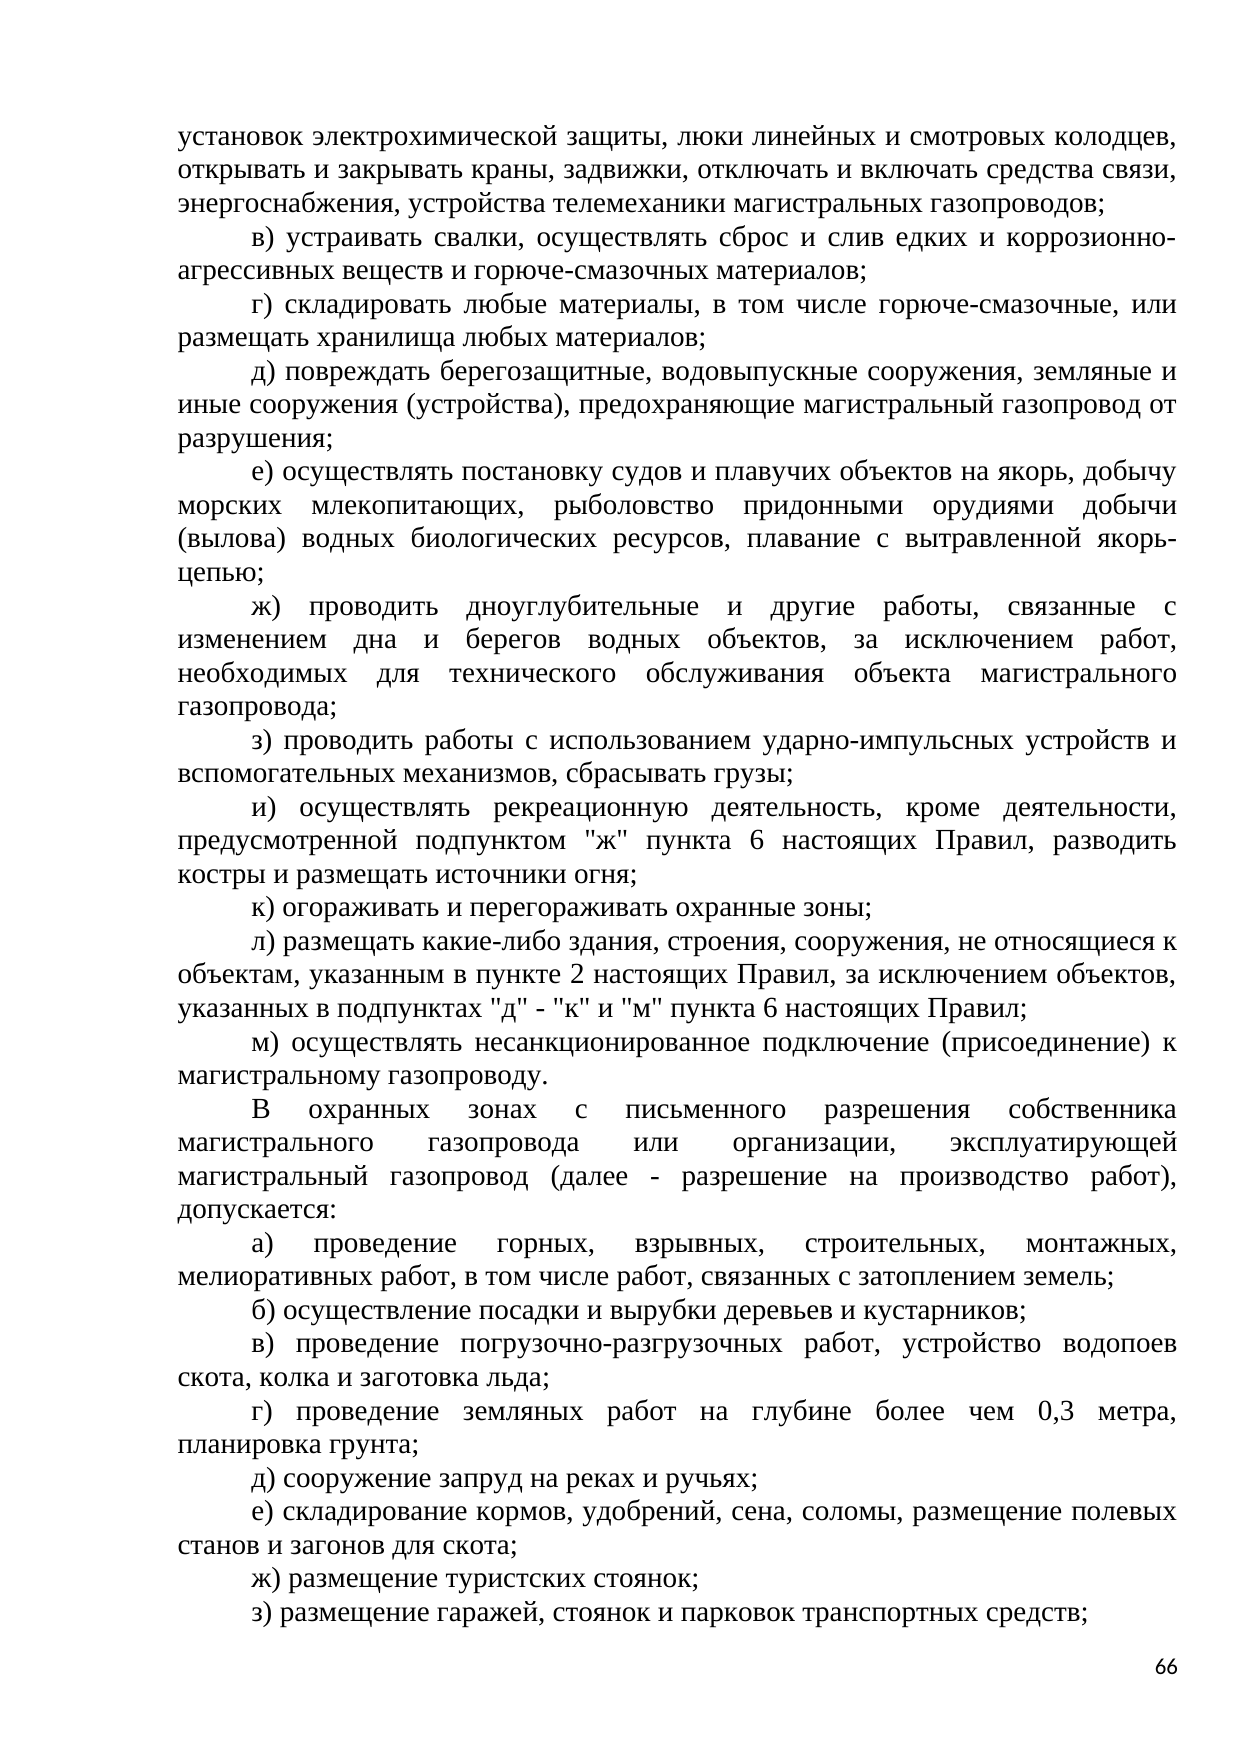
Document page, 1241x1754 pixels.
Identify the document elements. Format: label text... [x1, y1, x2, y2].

text л) размещать какие-либо здания, строения, сооружения, не относящиеся к объектам, указанным в пункте 2 настоящих Правил, за исключением объектов, указанных в подпунктах "д" - "к" и "м" пункта 6 настоящих Правил; [177, 923, 1178, 1024]
text е) осуществлять постановку судов и плавучих объектов на якорь, добычу морских млекопитающих, рыболовство придонными орудиями добычи (вылова) водных биологических ресурсов, плавание с вытравленной якорь-цепью; [177, 453, 1178, 588]
text в) устраивать свалки, осуществлять сброс и слив едких и коррозионно-агрессивных веществ и горюче-смазочных материалов; [177, 219, 1178, 286]
text г) складировать любые материалы, в том числе горюче-смазочные, или размещать хранилища любых материалов; [177, 286, 1178, 353]
text В охранных зонах с письменного разрешения собственника магистрального газопровода или организации, эксплуатирующей магистральный газопровод (далее - разрешение на производство работ), допускается: [177, 1091, 1178, 1225]
text ж) размещение туристских стоянок; [177, 1560, 1178, 1594]
text з) размещение гаражей, стоянок и парковок транспортных средств; [177, 1594, 1178, 1627]
text д) повреждать берегозащитные, водовыпускные сооружения, земляные и иные сооружения (устройства), предохраняющие магистральный газопровод от разрушения; [177, 353, 1178, 453]
text г) проведение земляных работ на глубине более чем 0,3 метра, планировка грунта; [177, 1393, 1178, 1460]
text ж) проводить дноуглубительные и другие работы, связанные с изменением дна и берегов водных объектов, за исключением работ, необходимых для технического обслуживания объекта магистрального газопровода; [177, 588, 1178, 722]
text е) складирование кормов, удобрений, сена, соломы, размещение полевых станов и загонов для скота; [177, 1493, 1178, 1560]
text а) проведение горных, взрывных, строительных, монтажных, мелиоративных работ, в том числе работ, связанных с затоплением земель; [177, 1225, 1178, 1292]
text в) проведение погрузочно-разгрузочных работ, устройство водопоев скота, колка и заготовка льда; [177, 1326, 1178, 1393]
text б) осуществление посадки и вырубки деревьев и кустарников; [177, 1292, 1178, 1326]
text к) огораживать и перегораживать охранные зоны; [177, 889, 1178, 923]
text д) сооружение запруд на реках и ручьях; [177, 1460, 1178, 1493]
text з) проводить работы с использованием ударно-импульсных устройств и вспомогательных механизмов, сбрасывать грузы; [177, 722, 1178, 789]
text м) осуществлять несанкционированное подключение (присоединение) к магистральному газопроводу. [177, 1024, 1178, 1091]
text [177, 118, 1178, 219]
text и) осуществлять рекреационную деятельность, кроме деятельности, предусмотренной подпунктом "ж" пункта 6 настоящих Правил, разводить костры и размещать источники огня; [177, 789, 1178, 889]
